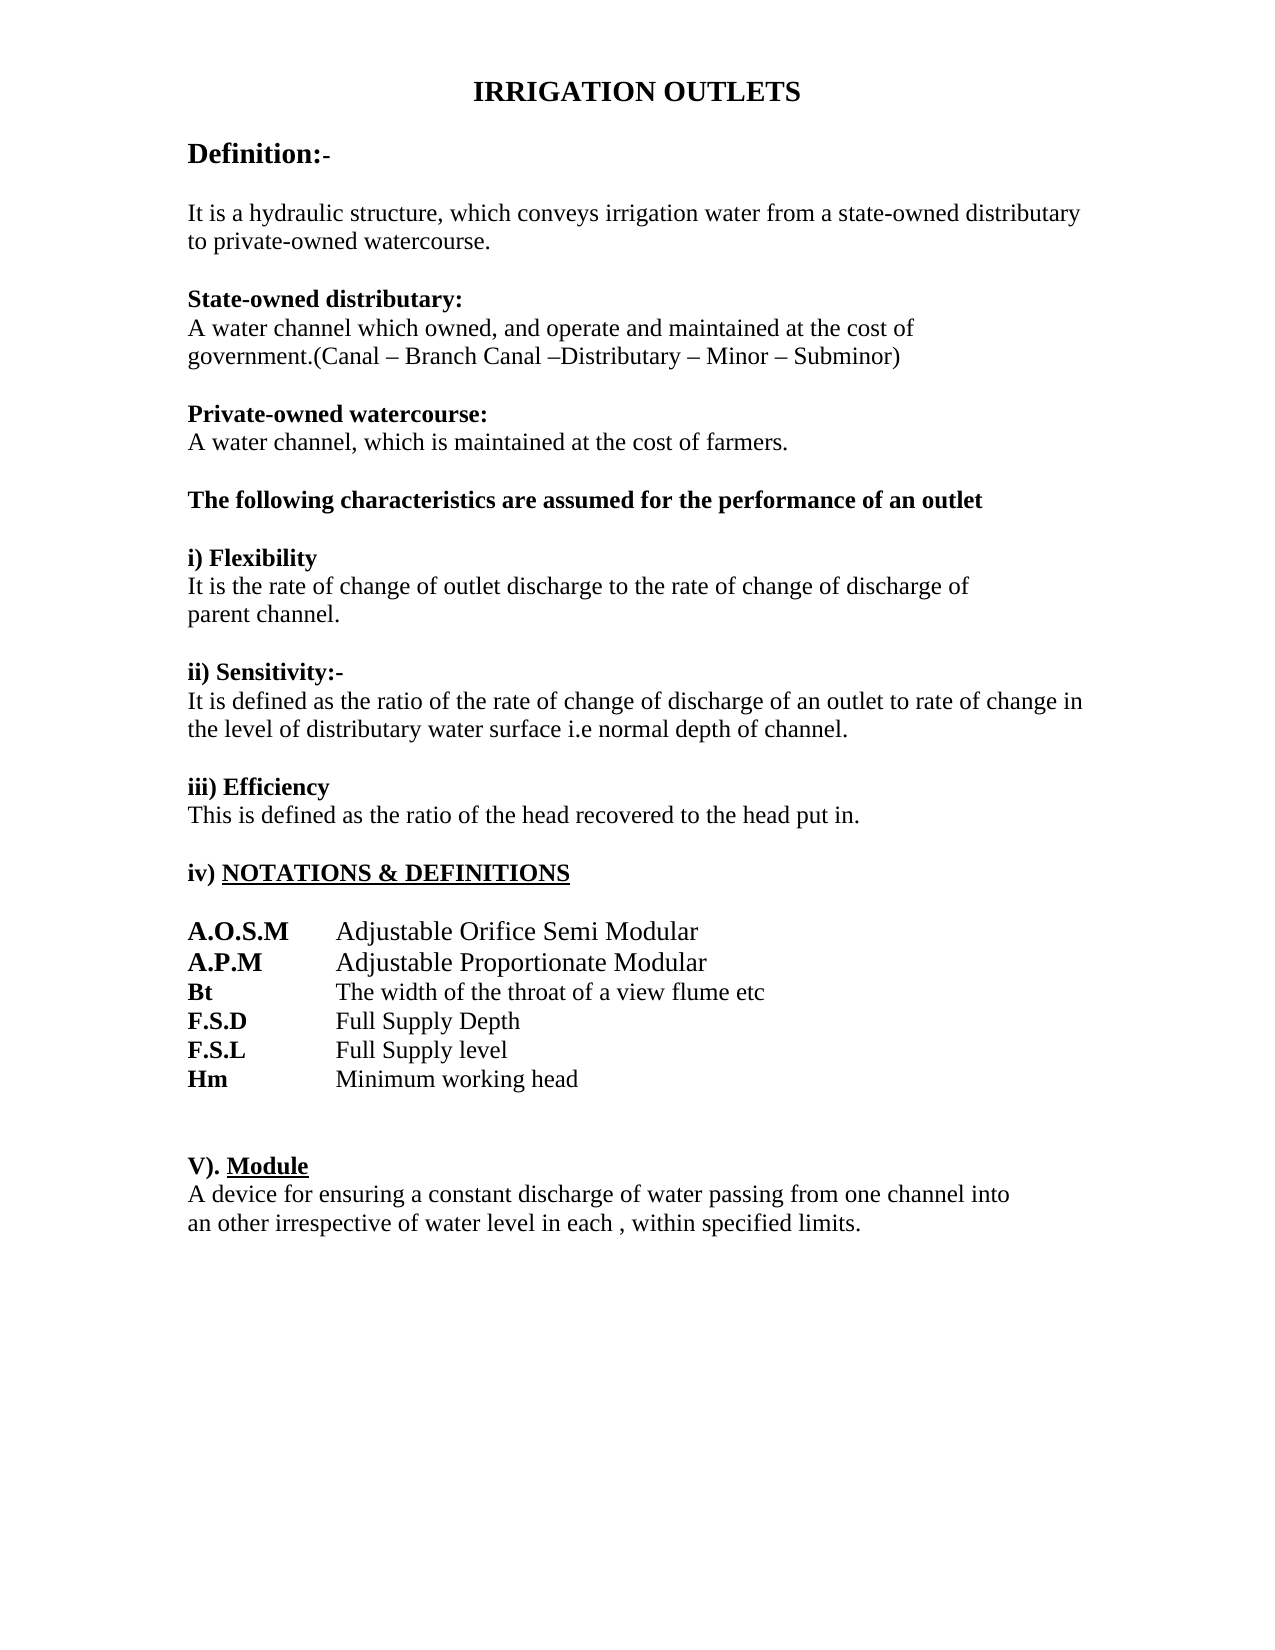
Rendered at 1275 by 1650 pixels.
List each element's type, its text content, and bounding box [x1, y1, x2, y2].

text A water channel, which is maintained at the cost of farmers. [187, 428, 1087, 456]
text The following characteristics are assumed for the performance of an outlet [187, 485, 1087, 514]
text A.P.M Adjustable Proportionate Modular [187, 946, 1087, 977]
text iv) NOTATIONS & DEFINITIONS [187, 858, 1087, 887]
text F.S.L Full Supply level [187, 1035, 1087, 1064]
text i) Flexibility [187, 543, 1087, 572]
text A water channel which owned, and operate and maintained at the cost of government.(Canal – Branch Canal –Distributary – Minor – Subminor) [187, 314, 914, 369]
text This is defined as the ratio of the head recovered to the head put in. [187, 801, 1087, 829]
text Private-owned watercourse: [187, 399, 1087, 428]
text It is a hydraulic structure, which conveys irrigation water from a state-owned distributary to private-owned watercourse. [187, 199, 1081, 255]
text iii) Efficiency [187, 772, 1087, 801]
text State-owned distributary: [187, 284, 1087, 313]
text ii) Sensitivity:- [187, 657, 1087, 686]
text Bt The width of the throat of a view flume etc [187, 977, 1087, 1006]
text A.O.S.M Adjustable Orifice Semi Modular [187, 915, 1087, 946]
text It is defined as the ratio of the rate of change of discharge of an outlet to rate of change in the level of distributary water surface i.e normal depth of channel. [187, 687, 1083, 743]
text V). Module [187, 1151, 1087, 1180]
text IRRIGATION OUTLETS [473, 74, 1087, 107]
text F.S.D Full Supply Depth [187, 1006, 1087, 1035]
text Hm Minimum working head [187, 1064, 1087, 1092]
text A device for ensuring a constant discharge of water passing from one channel into an other irrespective of water level in each , within specified limits. [187, 1181, 1039, 1236]
text It is the rate of change of outlet discharge to the rate of change of discharge of parent channel. [187, 572, 1037, 628]
text Definition:- [187, 136, 1087, 170]
